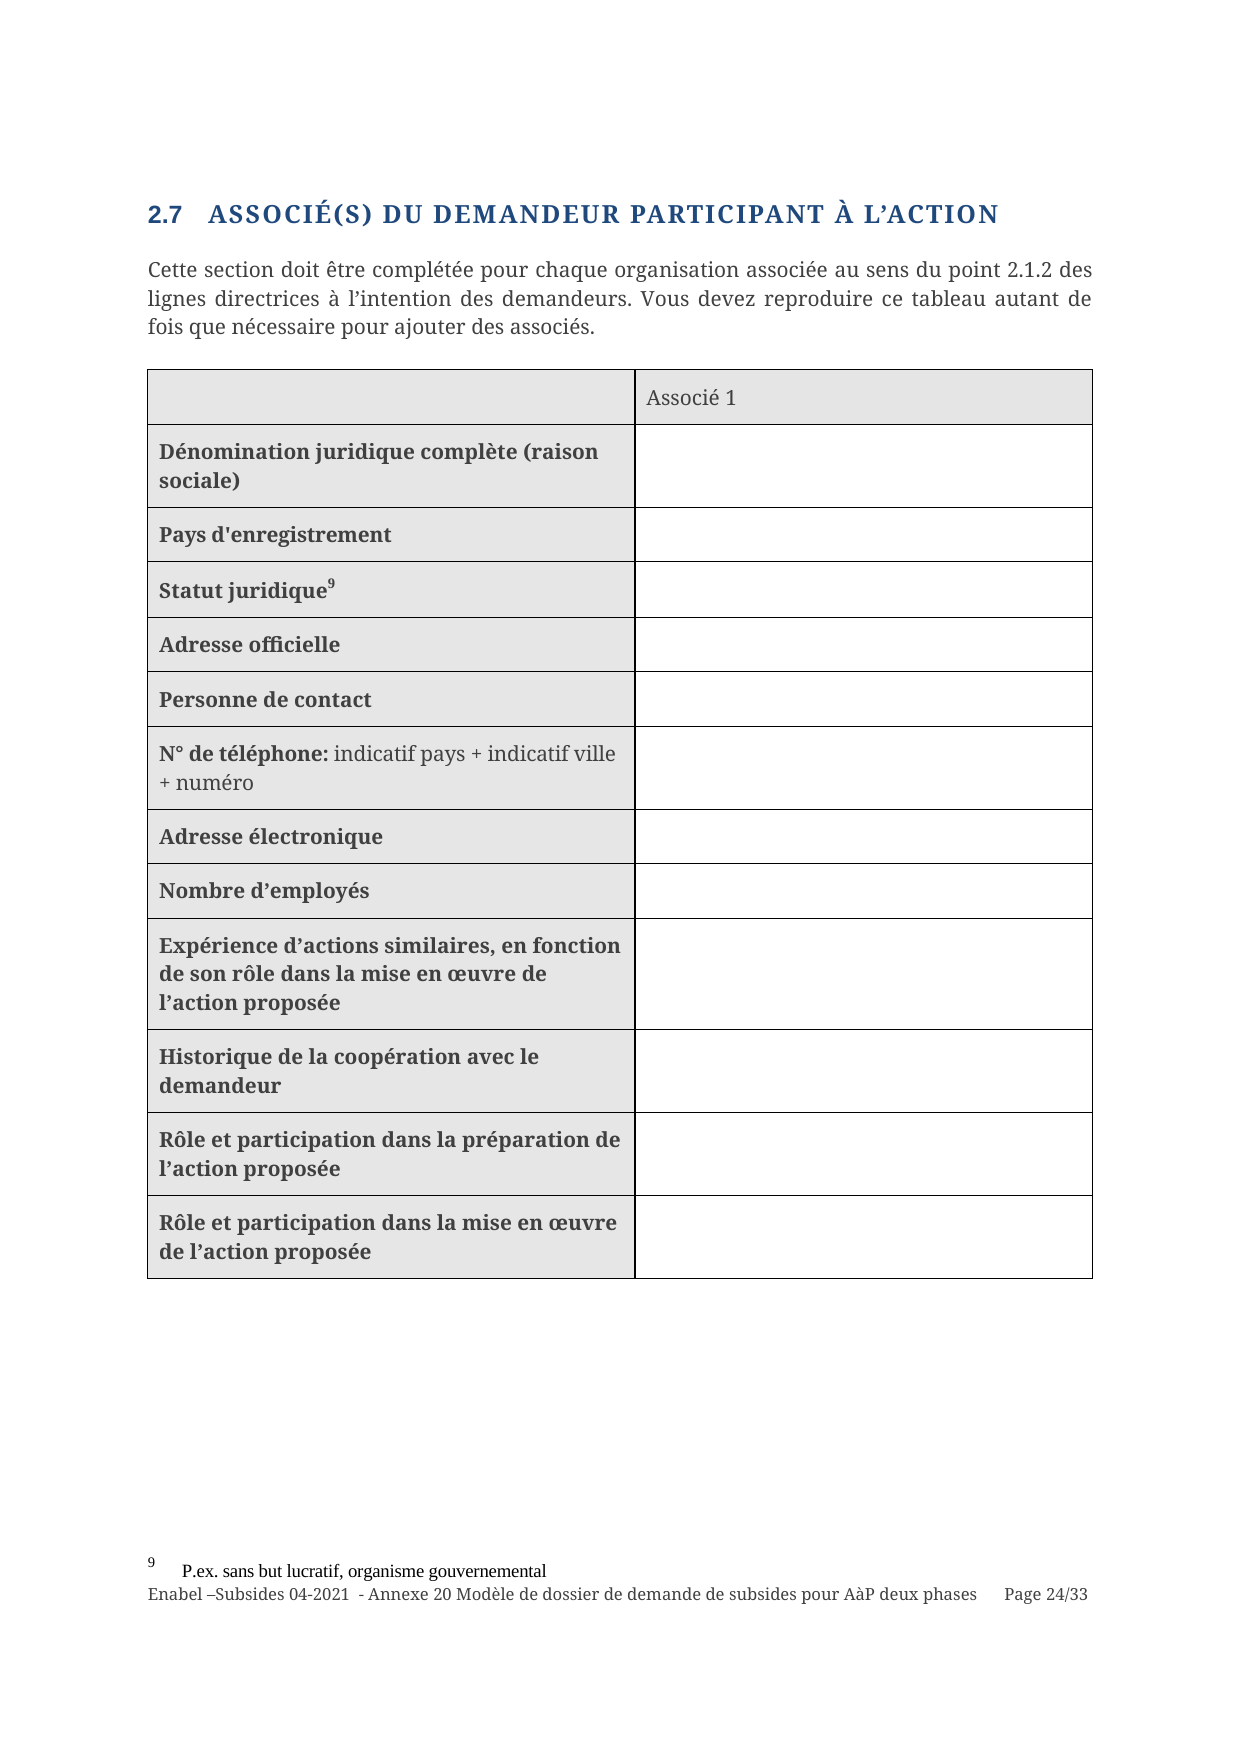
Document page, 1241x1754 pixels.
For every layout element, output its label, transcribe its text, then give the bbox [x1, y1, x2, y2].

table_header Associé 1 [636, 370, 1092, 424]
table_cell [636, 562, 1092, 617]
table_cell Rôle et participation dans la préparation de l’action proposée [148, 1113, 634, 1195]
table_cell Adresse électronique [148, 810, 634, 863]
table_cell Expérience d’actions similaires, en fonction de son rôle dans la mise en œuvre de l’action proposée [148, 919, 634, 1029]
table_cell Historique de la coopération avec le demandeur [148, 1030, 634, 1112]
text Cette section doit être complétée pour chaque organisation associée au sens du point 2.1.2 des lignes directrices à l’intention des demandeurs. Vous devez reproduire ce tableau autant de fois que nécessaire pour ajouter des associés. [148, 256, 1092, 341]
table_cell [636, 425, 1092, 507]
subtitle AssociÉ(s) du demandeur participant à l’action [148, 197, 1092, 231]
table_cell Rôle et participation dans la mise en œuvre de l’action proposée [148, 1196, 634, 1278]
table_cell [636, 810, 1092, 863]
table_cell [636, 864, 1092, 918]
table_cell Personne de contact [148, 672, 634, 726]
table_cell Nombre d’employés [148, 864, 634, 918]
table_header [148, 370, 634, 424]
table_cell [636, 727, 1092, 809]
table_cell Statut juridique [148, 562, 634, 617]
table_cell Dénomination juridique complète (raison sociale) [148, 425, 634, 507]
table_cell [636, 919, 1092, 1029]
table_cell [636, 508, 1092, 561]
table_cell N° de téléphone: indicatif pays + indicatif ville + numéro [148, 727, 634, 809]
table_cell [636, 672, 1092, 726]
table_cell [636, 618, 1092, 671]
table_cell [636, 1030, 1092, 1112]
table_cell Pays d'enregistrement [148, 508, 634, 561]
table_cell Adresse officielle [148, 618, 634, 671]
table_cell [636, 1196, 1092, 1278]
table_cell [636, 1113, 1092, 1195]
